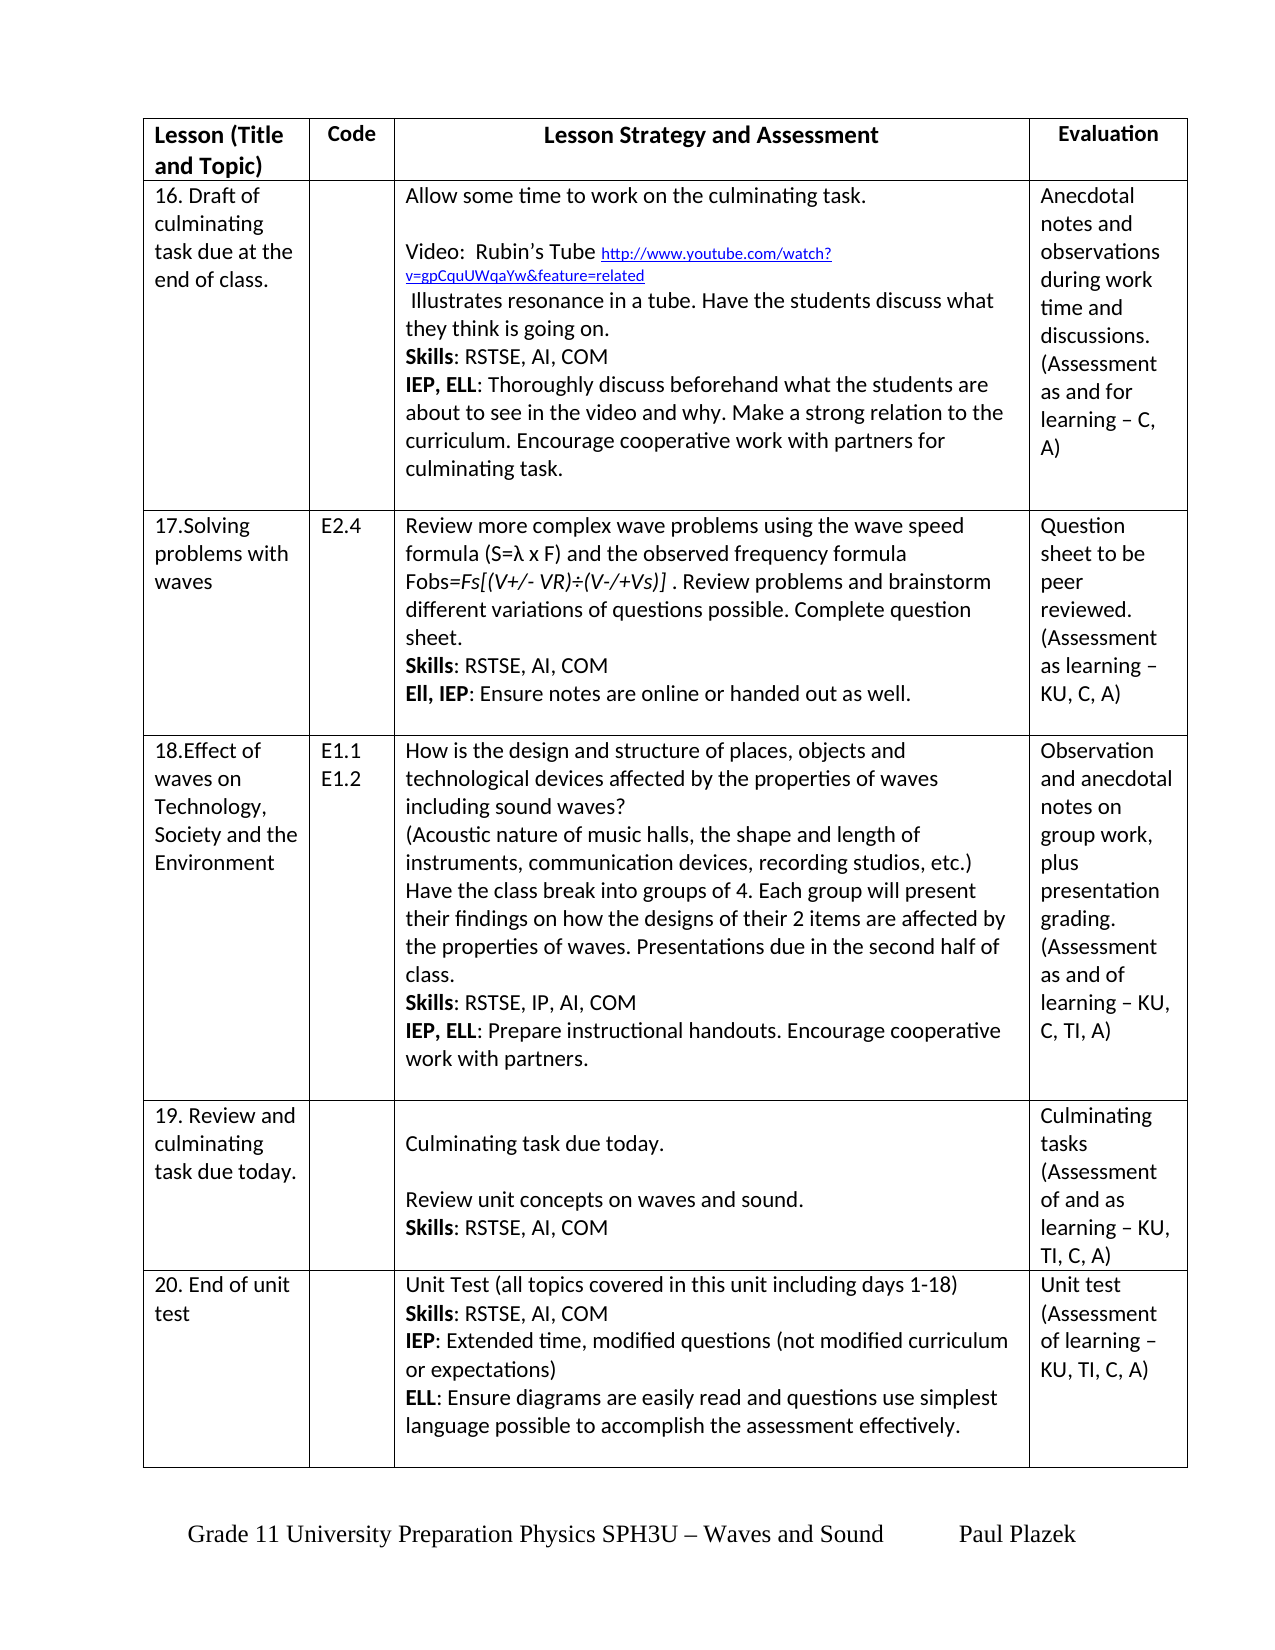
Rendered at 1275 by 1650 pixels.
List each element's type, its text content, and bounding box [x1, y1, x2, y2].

table_cell Lesson Strategy and Assessment [395, 119, 1029, 180]
table_cell Code [310, 119, 394, 180]
table_cell E2.4 [310, 511, 394, 735]
table_cell 17.Solving problems with waves [144, 511, 309, 735]
table_cell Evaluation [1030, 119, 1187, 180]
table_cell [310, 181, 394, 510]
table_cell 20. End of unit test [144, 1271, 309, 1467]
table_cell 19. Review and culminating task due today. [144, 1101, 309, 1269]
table_cell Lesson (Title and Topic) [144, 119, 309, 180]
table_cell Unit Test (all topics covered in this unit including days 1-18) Skills: RSTSE, AI, COM IEP: Extended time, modified questions (not modified curriculum or expectations) ELL: Ensure diagrams are easily read and questions use simplest language possible to accomplish the assessment effectively. [395, 1271, 1029, 1467]
table_cell Culminating task due today. Review unit concepts on waves and sound. Skills: RSTSE, AI, COM [395, 1101, 1029, 1269]
table_cell Unit test (Assessment of learning – KU, TI, C, A) [1030, 1271, 1187, 1467]
table_cell [310, 1271, 394, 1467]
table_cell Allow some time to work on the culminating task. Video: Rubin’s Tube http://www.youtube.com/watch?v=gpCquUWqaYw&feature=related Illustrates resonance in a tube. Have the students discuss what they think is going on. Skills: RSTSE, AI, COM IEP, ELL: Thoroughly discuss beforehand what the students are about to see in the video and why. Make a strong relation to the curriculum. Encourage cooperative work with partners for culminating task. [395, 181, 1029, 510]
table_cell [310, 1101, 394, 1269]
table_cell Anecdotal notes and observations during work time and discussions. (Assessment as and for learning – C, A) [1030, 181, 1187, 510]
table_cell Observation and anecdotal notes on group work, plus presentation grading. (Assessment as and of learning – KU, C, TI, A) [1030, 736, 1187, 1100]
table_cell How is the design and structure of places, objects and technological devices affected by the properties of waves including sound waves? (Acoustic nature of music halls, the shape and length of instruments, communication devices, recording studios, etc.) Have the class break into groups of 4. Each group will present their findings on how the designs of their 2 items are affected by the properties of waves. Presentations due in the second half of class. Skills: RSTSE, IP, AI, COM IEP, ELL: Prepare instructional handouts. Encourage cooperative work with partners. [395, 736, 1029, 1100]
table_cell Culminating tasks (Assessment of and as learning – KU, TI, C, A) [1030, 1101, 1187, 1269]
table_cell Question sheet to be peer reviewed. (Assessment as learning – KU, C, A) [1030, 511, 1187, 735]
table_cell Review more complex wave problems using the wave speed formula (S=λ x F) and the observed frequency formula Fobs=Fs[(V+/- VR)÷(V-/+Vs)] . Review problems and brainstorm different variations of questions possible. Complete question sheet. Skills: RSTSE, AI, COM Ell, IEP: Ensure notes are online or handed out as well. [395, 511, 1029, 735]
table_cell E1.1 E1.2 [310, 736, 394, 1100]
table_cell 18.Effect of waves on Technology, Society and the Environment [144, 736, 309, 1100]
table_cell 16. Draft of culminating task due at the end of class. [144, 181, 309, 510]
